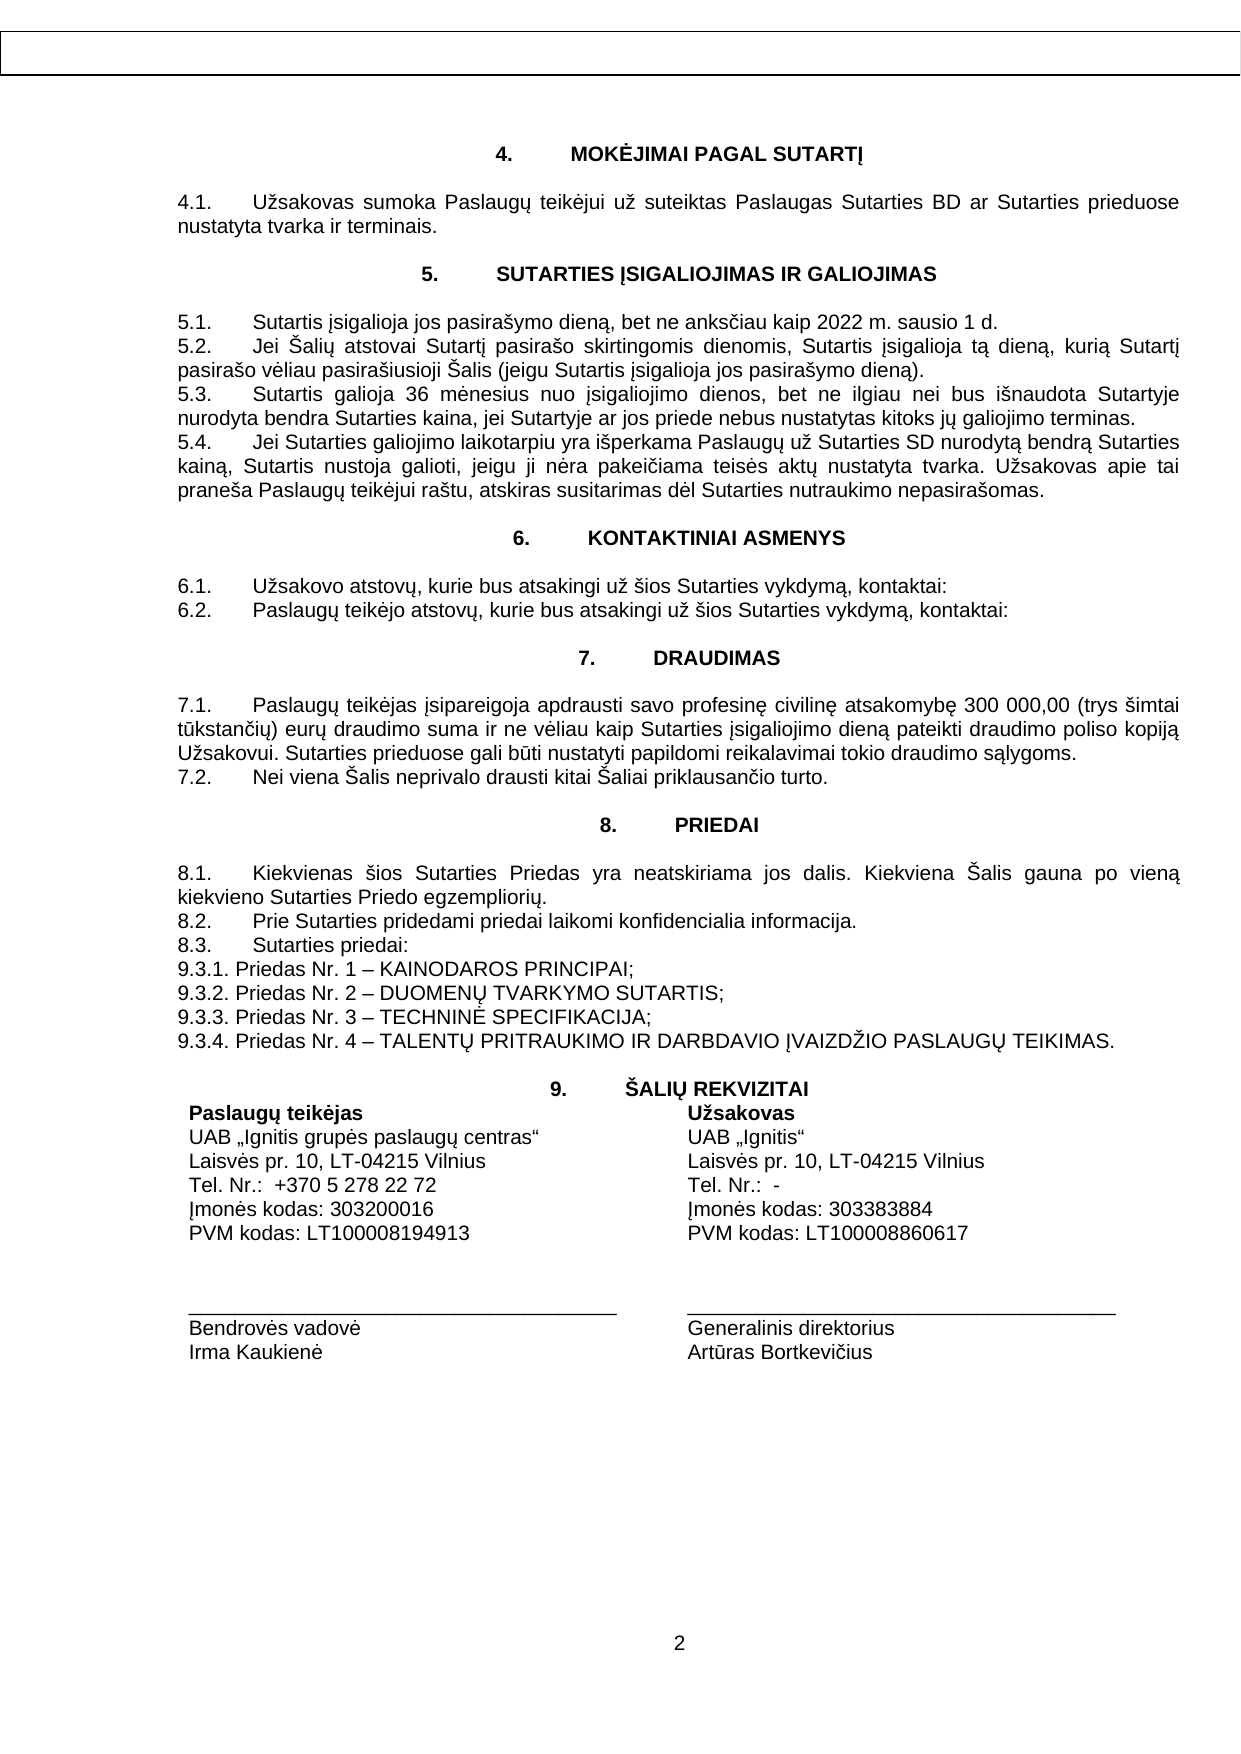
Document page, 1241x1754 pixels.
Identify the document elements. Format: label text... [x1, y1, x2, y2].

list 9.3.2. Priedas Nr. 2 – DUOMENŲ TVARKYMO SUTARTIS; [177, 981, 1181, 1005]
list 9.3.1. Priedas Nr. 1 – KAINODAROS PRINCIPAI; [177, 957, 1181, 981]
list KONTAKTINIAI ASMENYS [177, 526, 1181, 549]
table_header Užsakovas UAB „Ignitis“ Laisvės pr. 10, LT-04215 Vilnius Tel. Nr.: - Įmonės kodas: 303383884 PVM kodas: LT100008860617 _____________________________________ Generalinis direktorius Artūras Bortkevičius [676, 1101, 1175, 1529]
list Paslaugų teikėjo atstovų, kurie bus atsakingi už šios Sutarties vykdymą, kontaktai: [177, 597, 1181, 621]
list MOKĖJIMAI PAGAL SUTARTĮ [177, 142, 1181, 166]
list SUTARTIES ĮSIGALIOJIMAS IR GALIOJIMAS [177, 262, 1181, 286]
list Sutartis įsigalioja jos pasirašymo dieną, bet ne anksčiau kaip 2022 m. sausio 1 d. [177, 310, 1181, 334]
list 9.3.3. Priedas Nr. 3 – TECHNINĖ SPECIFIKACIJA; [177, 1005, 1181, 1029]
list ŠALIŲ REKVIZITAI [177, 1077, 1181, 1101]
list Prie Sutarties pridedami priedai laikomi konfidencialia informacija. [177, 909, 1181, 933]
list Užsakovo atstovų, kurie bus atsakingi už šios Sutarties vykdymą, kontaktai: [177, 573, 1181, 597]
list Jei Sutarties galiojimo laikotarpiu yra išperkama Paslaugų už Sutarties SD nurodytą bendrą Sutarties kainą, Sutartis nustoja galioti, jeigu ji nėra pakeičiama teisės aktų nustatyta tvarka. Užsakovas apie tai praneša Paslaugų teikėjui raštu, atskiras susitarimas dėl Sutarties nutraukimo nepasirašomas. [177, 430, 1181, 502]
list Sutartis galioja 36 mėnesius nuo įsigaliojimo dienos, bet ne ilgiau nei bus išnaudota Sutartyje nurodyta bendra Sutarties kaina, jei Sutartyje ar jos priede nebus nustatytas kitoks jų galiojimo terminas. [177, 382, 1181, 430]
list Jei Šalių atstovai Sutartį pasirašo skirtingomis dienomis, Sutartis įsigalioja tą dieną, kurią Sutartį pasirašo vėliau pasirašiusioji Šalis (jeigu Sutartis įsigalioja jos pasirašymo dieną). [177, 334, 1181, 382]
list Nei viena Šalis neprivalo drausti kitai Šaliai priklausančio turto. [177, 765, 1181, 789]
list Užsakovas sumoka Paslaugų teikėjui už suteiktas Paslaugas Sutarties BD ar Sutarties prieduose nustatyta tvarka ir terminais. [177, 190, 1181, 238]
list Sutarties priedai: [177, 933, 1181, 957]
list Kiekvienas šios Sutarties Priedas yra neatskiriama jos dalis. Kiekviena Šalis gauna po vieną kiekvieno Sutarties Priedo egzempliorių. [177, 861, 1181, 909]
list DRAUDIMAS [177, 645, 1181, 669]
table_header Paslaugų teikėjas UAB „Ignitis grupės paslaugų centras“ Laisvės pr. 10, LT-04215 Vilnius Tel. Nr.: +370 5 278 22 72 Įmonės kodas: 303200016 PVM kodas: LT100008194913 _____________________________________ Bendrovės vadovė Irma Kaukienė [177, 1101, 676, 1529]
list Paslaugų teikėjas įsipareigoja apdrausti savo profesinę civilinę atsakomybę 300 000,00 (trys šimtai tūkstančių) eurų draudimo suma ir ne vėliau kaip Sutarties įsigaliojimo dieną pateikti draudimo poliso kopiją Užsakovui. Sutarties prieduose gali būti nustatyti papildomi reikalavimai tokio draudimo sąlygoms. [177, 693, 1181, 765]
list 9.3.4. Priedas Nr. 4 – TALENTŲ PRITRAUKIMO IR DARBDAVIO ĮVAIZDŽIO PASLAUGŲ TEIKIMAS. [177, 1029, 1181, 1053]
list PRIEDAI [177, 813, 1181, 837]
